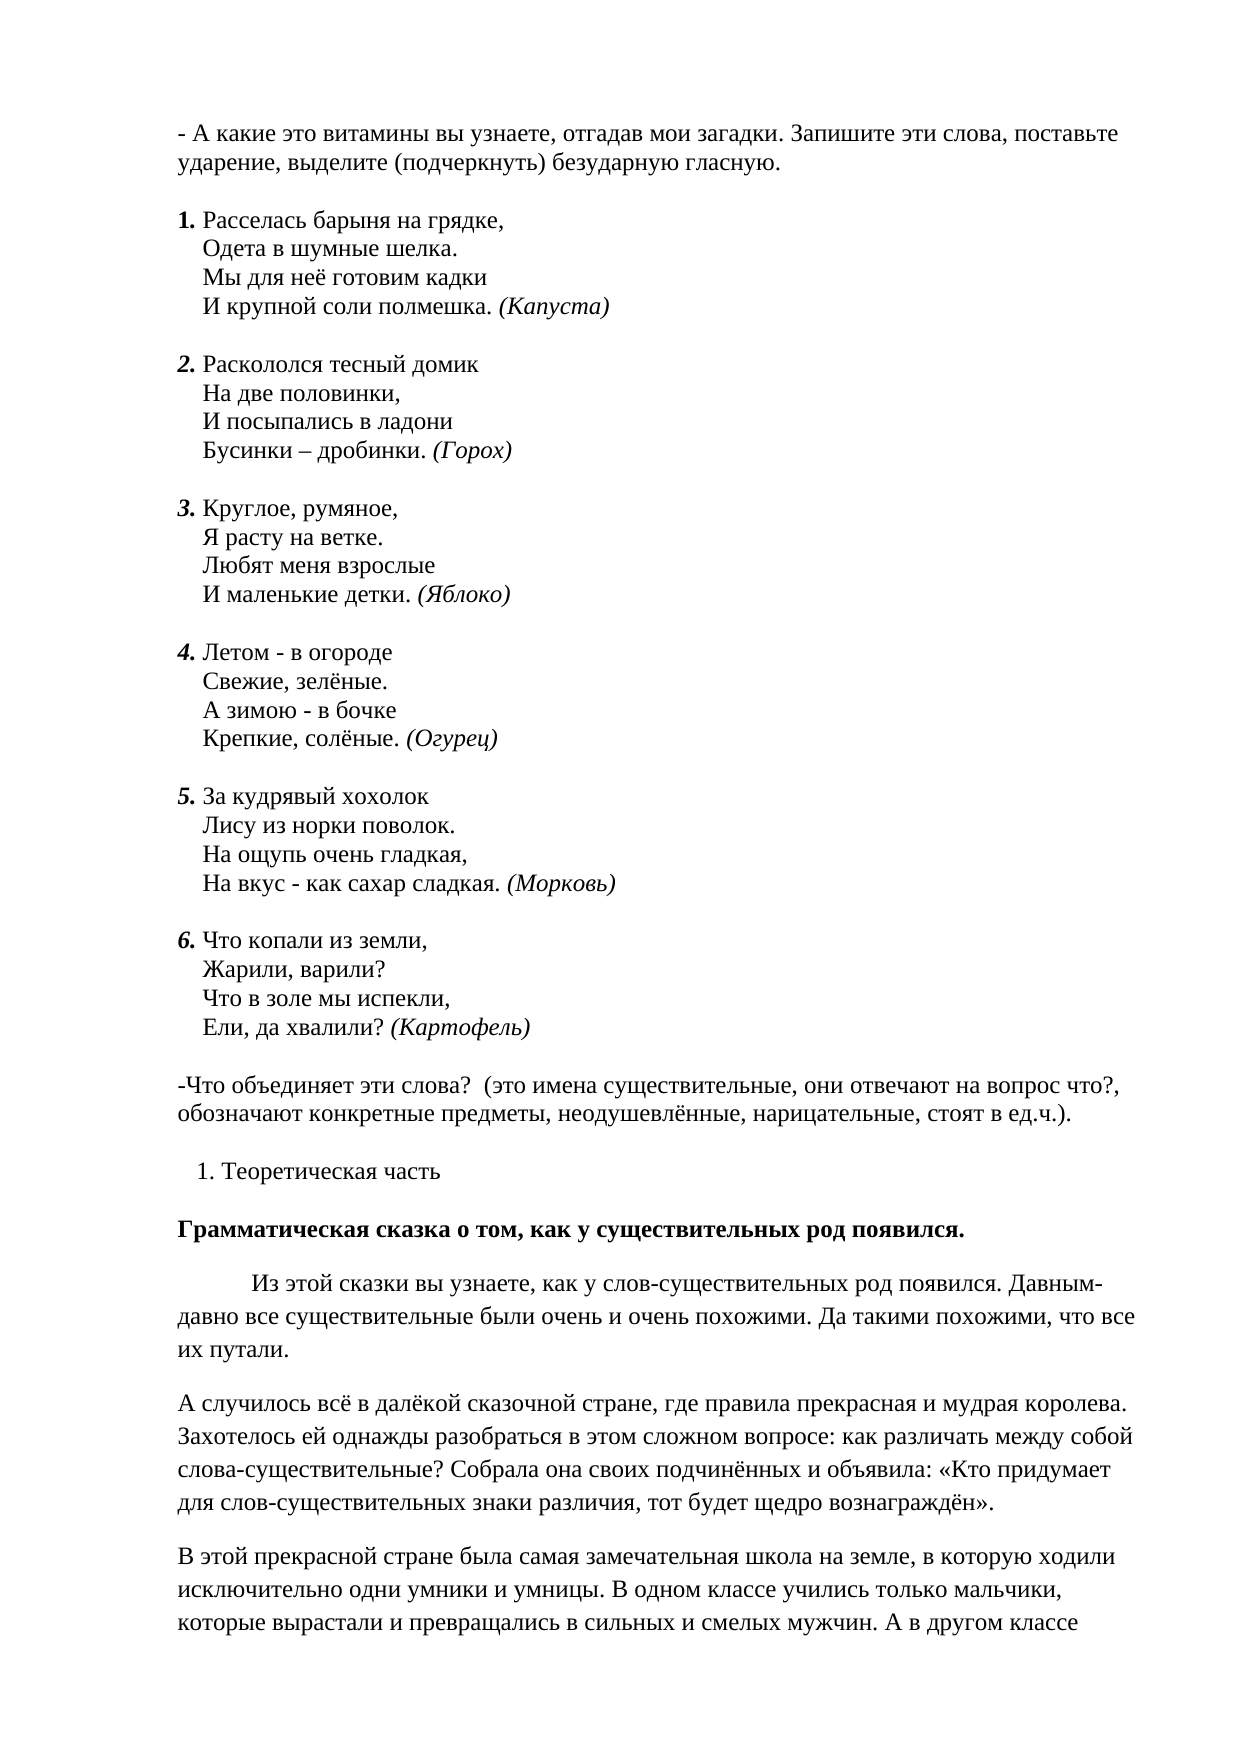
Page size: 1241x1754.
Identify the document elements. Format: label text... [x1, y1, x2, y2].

text А случилось всё в далёкой сказочной стране, где правила прекрасная и мудрая королева. Захотелось ей однажды разобраться в этом сложном вопросе: как различать между собой слова-существительные? Собрала она своих подчинённых и объявила: «Кто придумает для слов-существительных знаки различия, тот будет щедро вознаграждён». [177, 1388, 1152, 1516]
text -Что объединяет эти слова? (это имена существительные, они отвечают на вопрос что?, обозначают конкретные предметы, неодушевлённые, нарицательные, стоят в ед.ч.). [177, 1070, 1152, 1127]
text Из этой сказки вы узнаете, как у слов-существительных род появился. Давным-давно все существительные были очень и очень похожими. Да такими похожими, что все их путали. [177, 1268, 1152, 1363]
text 3. Круглое, румяное, Я расту на ветке. Любят меня взрослые И маленькие детки. (Яблоко) [177, 493, 1152, 608]
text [177, 1541, 1152, 1636]
text 5. За кудрявый хохолок Лису из норки поволок. На ощупь очень гладкая, На вкус - как сахар сладкая. (Морковь) [177, 781, 1152, 896]
text 4. Летом - в огороде Свежие, зелёные. А зимою - в бочке Крепкие, солёные. (Огурец) [177, 637, 1152, 752]
text 1. Теоретическая часть [177, 1156, 1152, 1185]
text 1. Расселась барыня на грядке, Одета в шумные шелка. Мы для неё готовим кадки И крупной соли полмешка. (Капуста) [177, 205, 1152, 320]
text 2. Раскололся тесный домик На две половинки, И посыпались в ладони Бусинки – дробинки. (Горох) [177, 349, 1152, 464]
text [177, 118, 1152, 176]
text 6. Что копали из земли, Жарили, варили? Что в золе мы испекли, Ели, да хвалили? (Картофель) [177, 926, 1152, 1041]
text Грамматическая сказка о том, как у существительных род появился. [177, 1214, 1152, 1243]
